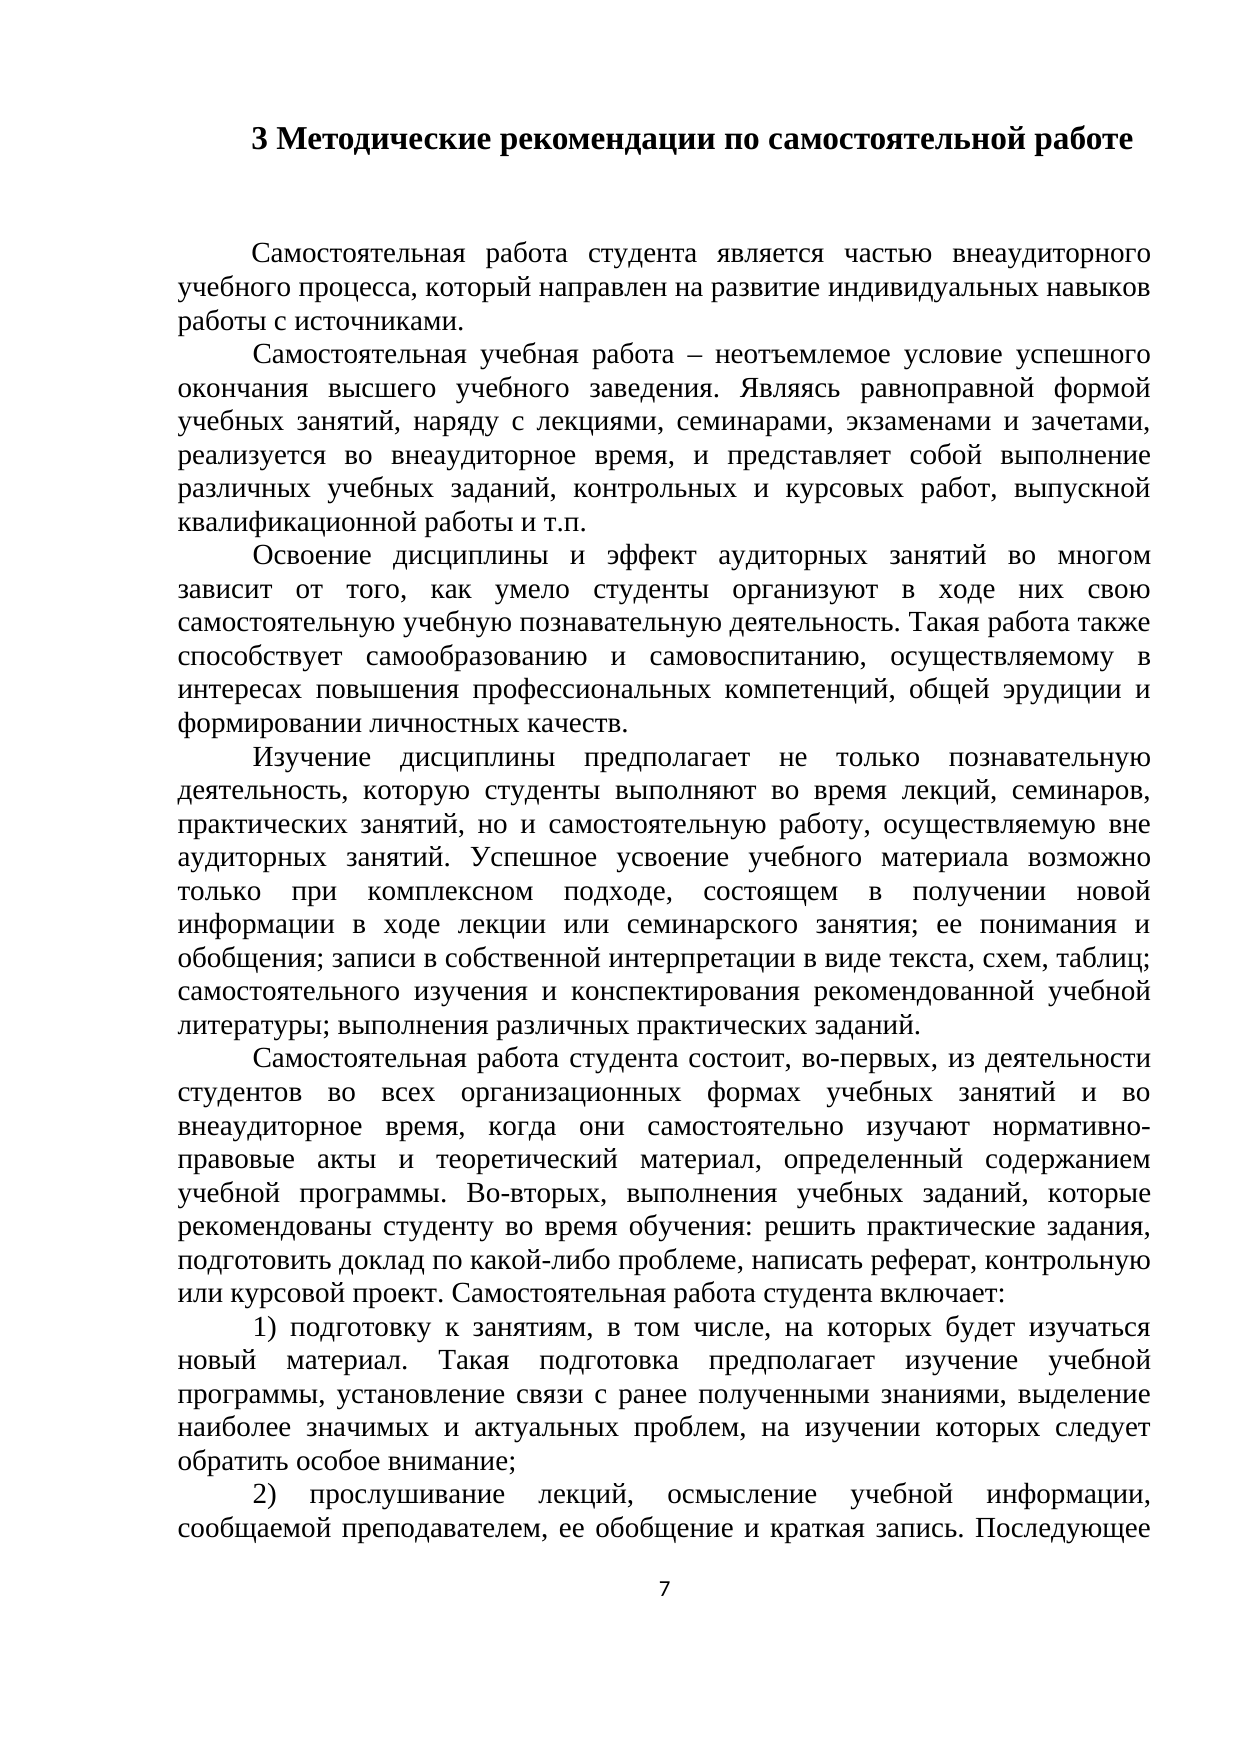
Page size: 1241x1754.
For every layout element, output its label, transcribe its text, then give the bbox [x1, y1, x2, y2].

text Изучение дисциплины предполагает не только познавательную деятельность, которую студенты выполняют во время лекций, семинаров, практических занятий, но и самостоятельную работу, осуществляемую вне аудиторных занятий. Успешное усвоение учебного материала возможно только при комплексном подходе, состоящем в получении новой информации в ходе лекции или семинарского занятия; ее понимания и обобщения; записи в собственной интерпретации в виде текста, схем, таблиц; самостоятельного изучения и конспектирования рекомендованной учебной литературы; выполнения различных практических заданий. [177, 739, 1152, 1041]
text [177, 1477, 1152, 1544]
text 1) подготовку к занятиям, в том числе, на которых будет изучаться новый материал. Такая подготовка предполагает изучение учебной программы, установление связи с ранее полученными знаниями, выделение наиболее значимых и актуальных проблем, на изучении которых следует обратить особое внимание; [177, 1309, 1152, 1477]
text Самостоятельная учебная работа – неотъемлемое условие успешного окончания высшего учебного заведения. Являясь равноправной формой учебных занятий, наряду с лекциями, семинарами, экзаменами и зачетами, реализуется во внеаудиторное время, и представляет собой выполнение различных учебных заданий, контрольных и курсовых работ, выпускной квалификационной работы и т.п. [177, 336, 1152, 537]
subtitle 3 Методические рекомендации по самостоятельной работе [177, 118, 1152, 156]
text Самостоятельная работа студента состоит, во-первых, из деятельности студентов во всех организационных формах учебных занятий и во внеаудиторное время, когда они самостоятельно изучают нормативно-правовые акты и теоретический материал, определенный содержанием учебной программы. Во-вторых, выполнения учебных заданий, которые рекомендованы студенту во время обучения: решить практические задания, подготовить доклад по какой-либо проблеме, написать реферат, контрольную или курсовой проект. Самостоятельная работа студента включает: [177, 1041, 1152, 1309]
text Освоение дисциплины и эффект аудиторных занятий во многом зависит от того, как умело студенты организуют в ходе них свою самостоятельную учебную познавательную деятельность. Такая работа также способствует самообразованию и самовоспитанию, осуществляемому в интересах повышения профессиональных компетенций, общей эрудиции и формировании личностных качеств. [177, 537, 1152, 739]
text Самостоятельная работа студента является частью внеаудиторного учебного процесса, который направлен на развитие индивидуальных навыков работы с источниками. [177, 236, 1152, 336]
